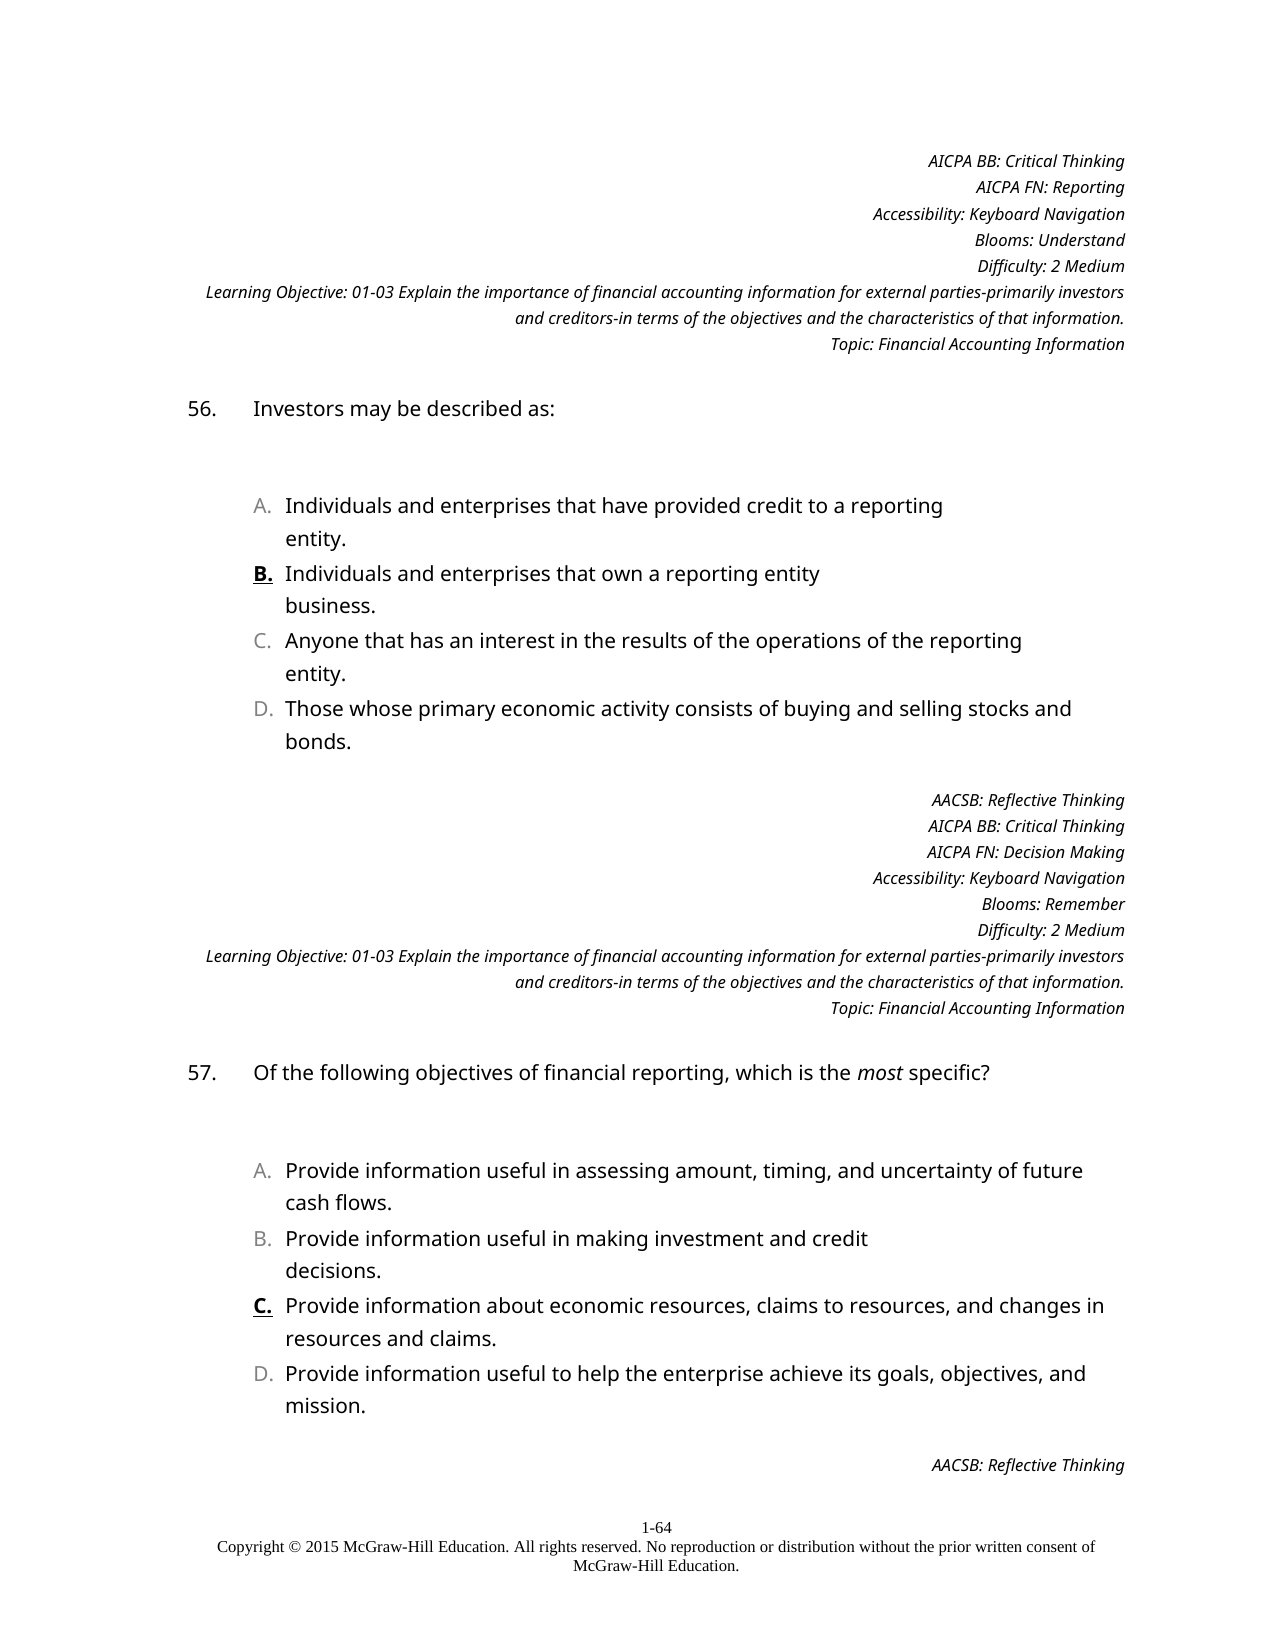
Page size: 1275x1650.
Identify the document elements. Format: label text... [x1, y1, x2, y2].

table_header 57. [188, 1059, 253, 1424]
table_header 56. [188, 394, 253, 759]
table_header Investors may be described as: [253, 394, 1125, 759]
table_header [188, 150, 1125, 391]
table_header Of the following objectives of financial reporting, which is the most specific? [253, 1059, 1125, 1424]
table_header AACSB: Reflective Thinking AICPA BB: Critical Thinking AICPA FN: Decision Making Accessibility: Keyboard Navigation Blooms: Remember Difficulty: 2 Medium Learning Objective: 01-03 Explain the importance of financial accounting information for external parties-primarily investors and creditors-in terms of the objectives and the characteristics of that information. Topic: Financial Accounting Information [188, 789, 1125, 1056]
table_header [188, 1453, 1125, 1476]
